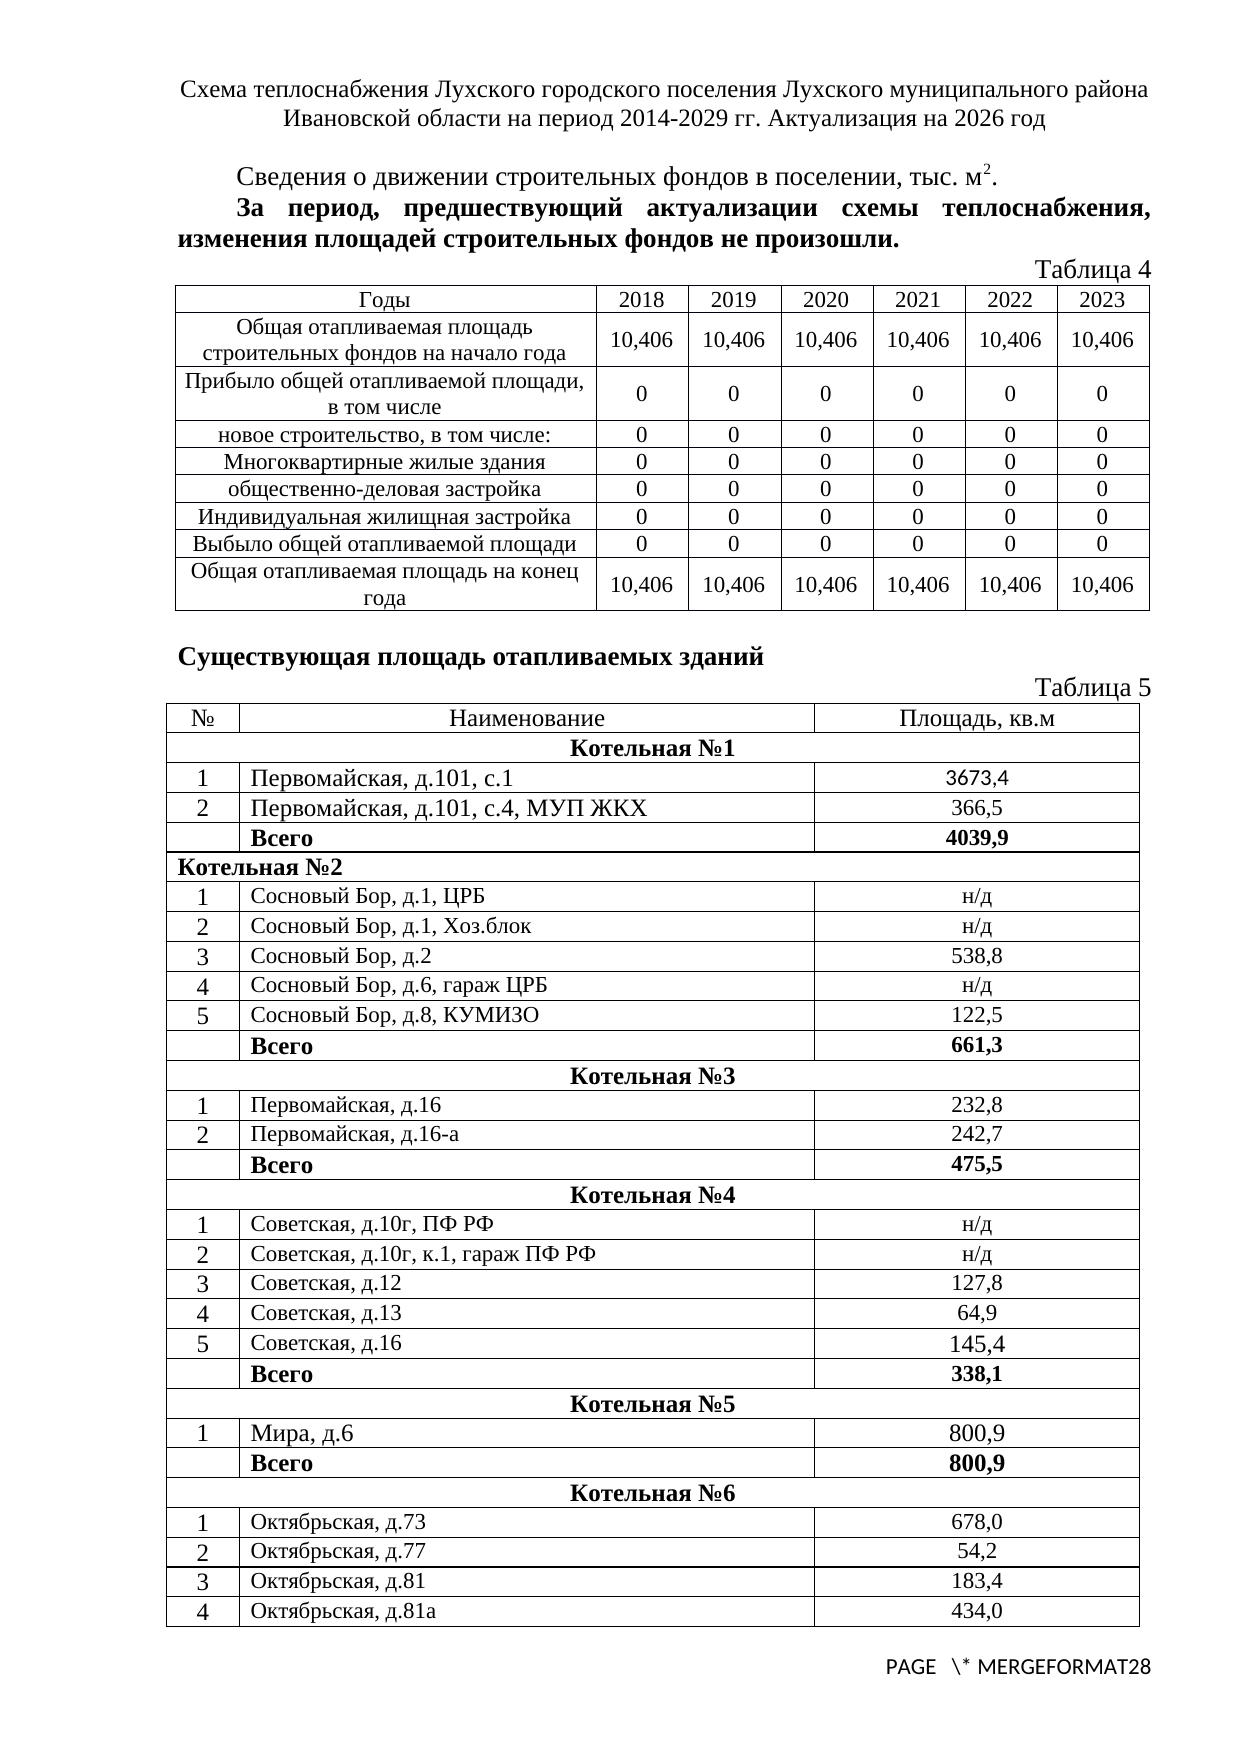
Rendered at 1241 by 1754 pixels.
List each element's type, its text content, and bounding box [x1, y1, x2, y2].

table_cell 338,1 [815, 1359, 1139, 1388]
table_cell 0 [1058, 530, 1149, 557]
table_cell Советская, д.10г, ПФ РФ [240, 1210, 814, 1239]
table_cell н/д [815, 882, 1139, 911]
table_cell Советская, д.13 [240, 1299, 814, 1328]
table_cell 10,406 [597, 558, 688, 610]
table_cell Индивидуальная жилищная застройка [176, 503, 596, 529]
table_cell Прибыло общей отапливаемой площади, в том числе [176, 367, 596, 419]
table_cell Котельная №5 [167, 1389, 1139, 1417]
table_cell Советская, д.12 [240, 1270, 814, 1298]
table_cell 0 [966, 503, 1057, 529]
table_cell 54,2 [815, 1538, 1139, 1566]
table_cell 10,406 [1058, 558, 1149, 610]
table_header 2023 [1058, 286, 1149, 312]
table_cell 0 [597, 367, 688, 419]
table_cell 0 [966, 448, 1057, 474]
table_cell Мира, д.6 [240, 1419, 814, 1447]
table_cell новое строительство, в том числе: [176, 421, 596, 447]
table_cell Котельная №3 [167, 1061, 1139, 1090]
table_cell Всего [240, 823, 814, 851]
table_cell Советская, д.16 [240, 1329, 814, 1358]
table_cell общественно-деловая застройка [176, 475, 596, 502]
table_cell Всего [240, 1448, 814, 1477]
table_cell 0 [1058, 448, 1149, 474]
text Существующая площадь отапливаемых зданий [177, 640, 1152, 671]
table_cell 0 [782, 475, 873, 502]
table_cell 434,0 [815, 1597, 1139, 1626]
table_cell 366,5 [815, 793, 1139, 822]
table_cell 0 [689, 448, 781, 474]
table_header 2022 [966, 286, 1057, 312]
table_cell Многоквартирные жилые здания [176, 448, 596, 474]
table_cell 2 [167, 1121, 239, 1149]
table_cell 0 [597, 475, 688, 502]
table_cell 183,4 [815, 1568, 1139, 1596]
table_cell 1 [167, 1210, 239, 1239]
table_cell 145,4 [815, 1329, 1139, 1358]
table_header 2019 [689, 286, 781, 312]
table_header Площадь, кв.м [815, 704, 1139, 732]
table_cell [167, 1150, 239, 1179]
table_cell Октябрьская, д.73 [240, 1508, 814, 1537]
table_cell 0 [689, 421, 781, 447]
table_cell Выбыло общей отапливаемой площади [176, 530, 596, 557]
table_cell Котельная №1 [167, 733, 1139, 762]
table_cell 2 [167, 1538, 239, 1566]
text За период, предшествующий актуализации схемы теплоснабжения, изменения площадей строительных фондов не произошли. [177, 191, 1152, 253]
text Таблица 4 [177, 253, 1152, 285]
table_cell 3 [167, 1568, 239, 1596]
table_cell Котельная №6 [167, 1478, 1139, 1507]
table_cell 0 [597, 530, 688, 557]
table_cell Октябрьская, д.77 [240, 1538, 814, 1566]
table_cell 0 [1058, 503, 1149, 529]
table_cell 0 [874, 530, 965, 557]
table_cell 0 [782, 367, 873, 419]
table_cell 10,406 [782, 313, 873, 366]
table_cell 0 [874, 503, 965, 529]
table_cell 4039,9 [815, 823, 1139, 851]
table_cell 0 [966, 475, 1057, 502]
table_cell 1 [167, 1091, 239, 1119]
table_cell 10,406 [966, 558, 1057, 610]
table_cell 10,406 [1058, 313, 1149, 366]
table_cell н/д [815, 1240, 1139, 1268]
table_cell Общая отапливаемая площадь строительных фондов на начало года [176, 313, 596, 366]
table_cell 2 [167, 912, 239, 941]
table_cell 4 [167, 972, 239, 1000]
table_cell Сосновый Бор, д.8, КУМИЗО [240, 1001, 814, 1030]
table_header 2020 [782, 286, 873, 312]
table_cell 10,406 [689, 558, 781, 610]
table_cell 232,8 [815, 1091, 1139, 1119]
table_cell 800,9 [815, 1419, 1139, 1447]
table_cell 0 [689, 503, 781, 529]
table_cell 800,9 [815, 1448, 1139, 1477]
table_cell 2 [167, 1240, 239, 1268]
table_cell Первомайская, д.16-а [240, 1121, 814, 1149]
table_header 2021 [874, 286, 965, 312]
table_cell [167, 823, 239, 851]
table_cell 1 [167, 1419, 239, 1447]
text Таблица 5 [177, 671, 1152, 702]
table_cell 10,406 [874, 558, 965, 610]
table_cell 0 [874, 448, 965, 474]
table_cell Всего [240, 1150, 814, 1179]
table_cell 0 [689, 367, 781, 419]
table_cell Первомайская, д.101, с.1 [240, 763, 814, 792]
table_cell Котельная №2 [167, 853, 1139, 881]
table_cell 3673,4 [815, 763, 1139, 792]
table_cell 242,7 [815, 1121, 1139, 1149]
table_cell Советская, д.10г, к.1, гараж ПФ РФ [240, 1240, 814, 1268]
table_cell 3 [167, 942, 239, 971]
table_cell Котельная №4 [167, 1180, 1139, 1209]
table_cell 0 [597, 448, 688, 474]
table_cell 0 [966, 530, 1057, 557]
table_cell 5 [167, 1001, 239, 1030]
table_cell 10,406 [689, 313, 781, 366]
table_cell 10,406 [966, 313, 1057, 366]
table_cell 0 [782, 421, 873, 447]
table_cell Первомайская, д.16 [240, 1091, 814, 1119]
table_cell 0 [1058, 421, 1149, 447]
table_cell Октябрьская, д.81а [240, 1597, 814, 1626]
table_cell Всего [240, 1031, 814, 1060]
table_cell [167, 1448, 239, 1477]
table_cell 678,0 [815, 1508, 1139, 1537]
table_cell 64,9 [815, 1299, 1139, 1328]
table_cell Сосновый Бор, д.6, гараж ЦРБ [240, 972, 814, 1000]
table_cell 0 [782, 530, 873, 557]
table_cell 0 [874, 421, 965, 447]
table_cell 4 [167, 1299, 239, 1328]
table_cell н/д [815, 912, 1139, 941]
table_header № [167, 704, 239, 732]
table_cell 10,406 [597, 313, 688, 366]
table_cell 0 [782, 503, 873, 529]
table_cell 122,5 [815, 1001, 1139, 1030]
table_cell Сосновый Бор, д.1, ЦРБ [240, 882, 814, 911]
table_cell Всего [240, 1359, 814, 1388]
table_cell 0 [689, 530, 781, 557]
table_cell Общая отапливаемая площадь на конец года [176, 558, 596, 610]
table_header Наименование [240, 704, 814, 732]
table_cell 127,8 [815, 1270, 1139, 1298]
table_header 2018 [597, 286, 688, 312]
table_cell 0 [1058, 475, 1149, 502]
table_cell [167, 1359, 239, 1388]
table_cell [167, 1031, 239, 1060]
table_cell 1 [167, 1508, 239, 1537]
table_cell н/д [815, 1210, 1139, 1239]
table_cell Сосновый Бор, д.2 [240, 942, 814, 971]
table_cell 10,406 [782, 558, 873, 610]
table_cell 0 [689, 475, 781, 502]
table_cell 0 [782, 448, 873, 474]
table_cell н/д [815, 972, 1139, 1000]
table_cell 0 [597, 421, 688, 447]
table_cell 2 [167, 793, 239, 822]
table_cell 10,406 [874, 313, 965, 366]
table_cell 0 [1058, 367, 1149, 419]
table_cell Сосновый Бор, д.1, Хоз.блок [240, 912, 814, 941]
table_cell 0 [966, 367, 1057, 419]
table_cell 0 [966, 421, 1057, 447]
table_cell 538,8 [815, 942, 1139, 971]
text Сведения о движении строительных фондов в поселении, тыс. м2. [177, 160, 1152, 191]
table_cell 1 [167, 882, 239, 911]
table_cell 0 [597, 503, 688, 529]
table_cell 0 [874, 367, 965, 419]
table_header Годы [176, 286, 596, 312]
table_cell 475,5 [815, 1150, 1139, 1179]
table_cell 661,3 [815, 1031, 1139, 1060]
table_cell 4 [167, 1597, 239, 1626]
table_cell 3 [167, 1270, 239, 1298]
table_cell 0 [874, 475, 965, 502]
table_cell Первомайская, д.101, с.4, МУП ЖКХ [240, 793, 814, 822]
table_cell 5 [167, 1329, 239, 1358]
table_cell 1 [167, 763, 239, 792]
table_cell Октябрьская, д.81 [240, 1568, 814, 1596]
